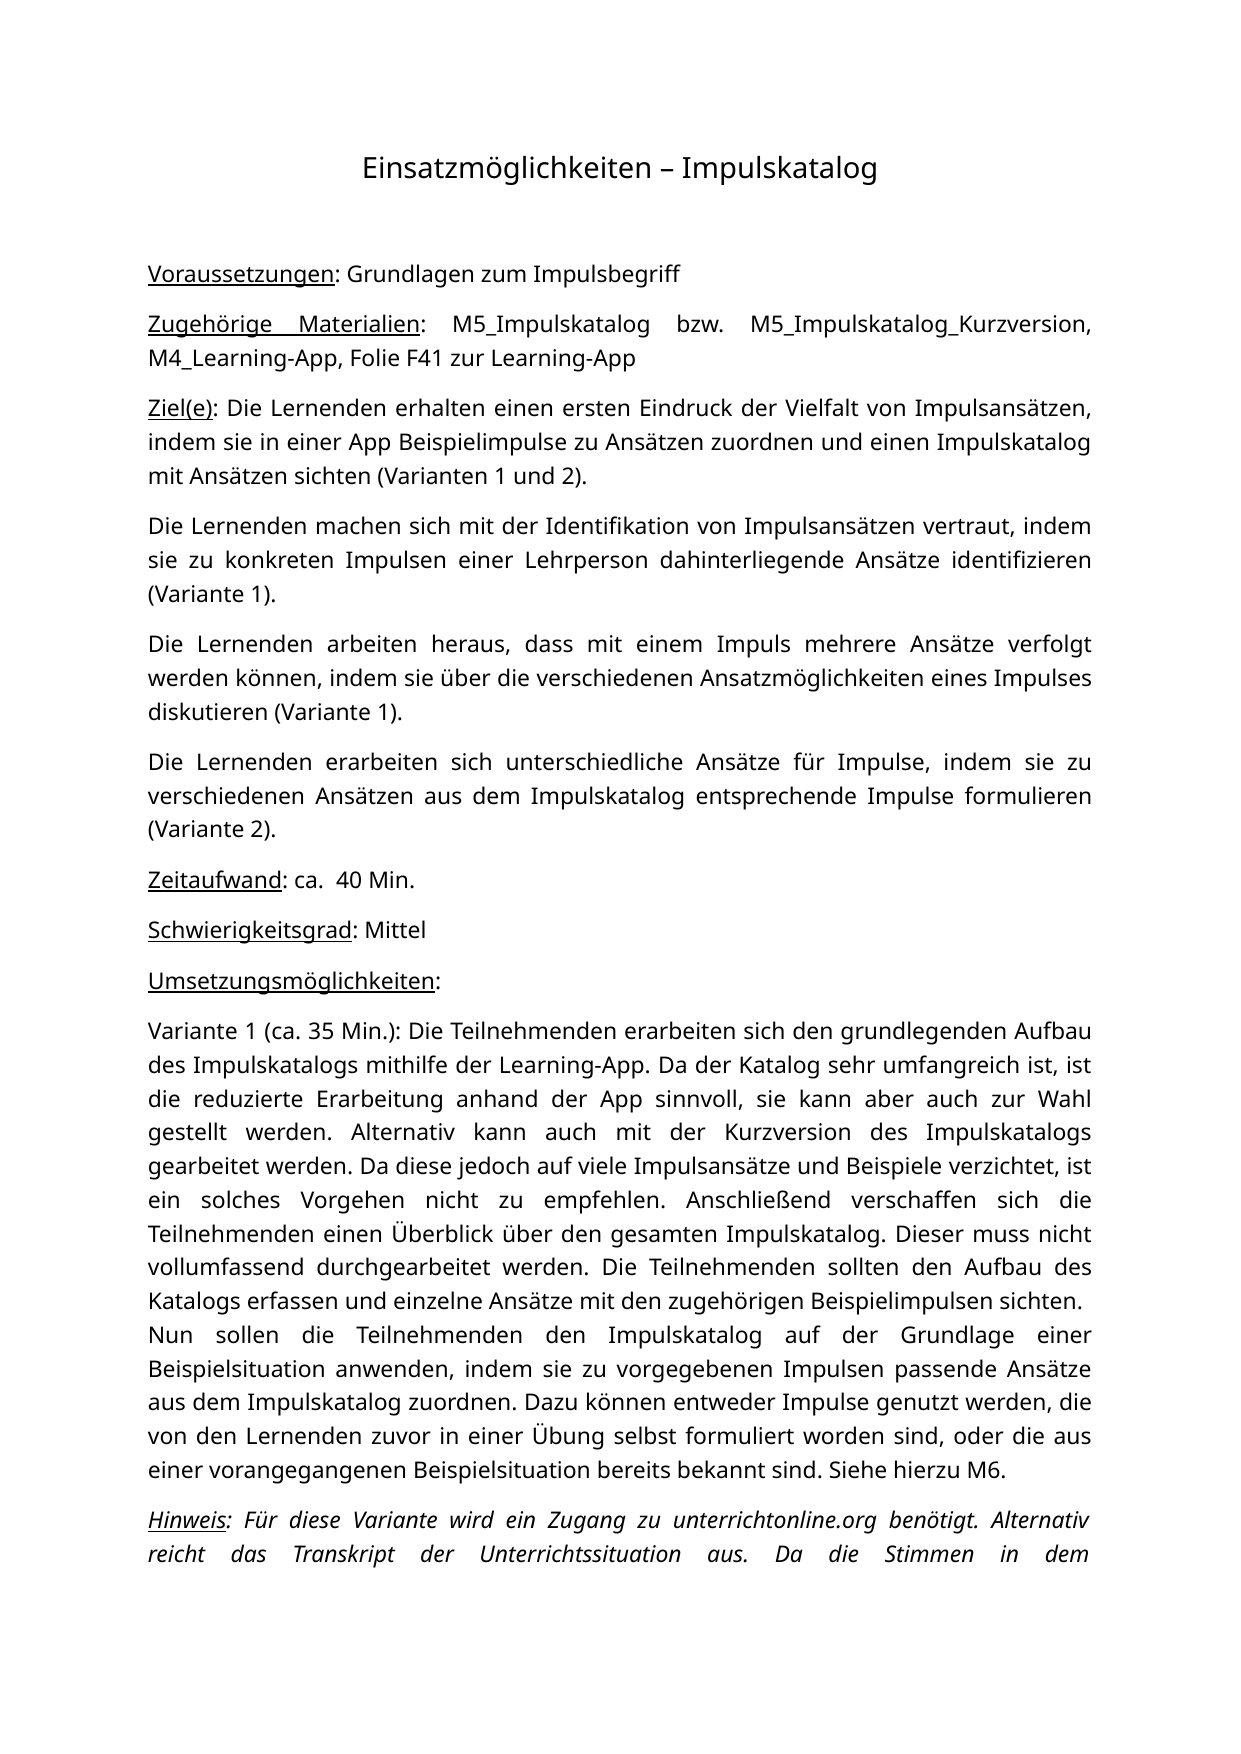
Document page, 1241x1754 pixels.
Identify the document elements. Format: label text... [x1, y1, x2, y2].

text Die Lernenden machen sich mit der Identifikation von Impulsansätzen vertraut, indem sie zu konkreten Impulsen einer Lehrperson dahinterliegende Ansätze identifizieren (Variante 1). [148, 510, 1093, 609]
text Umsetzungsmöglichkeiten: [148, 964, 1093, 996]
text Ziel(e): Die Lernenden erhalten einen ersten Eindruck der Vielfalt von Impulsansätzen, indem sie in einer App Beispielimpulse zu Ansätzen zuordnen und einen Impulskatalog mit Ansätzen sichten (Varianten 1 und 2). [148, 392, 1093, 491]
text Variante 1 (ca. 35 Min.): Die Teilnehmenden erarbeiten sich den grundlegenden Aufbau des Impulskatalogs mithilfe der Learning-App. Da der Katalog sehr umfangreich ist, ist die reduzierte Erarbeitung anhand der App sinnvoll, sie kann aber auch zur Wahl gestellt werden. Alternativ kann auch mit der Kurzversion des Impulskatalogs gearbeitet werden. Da diese jedoch auf viele Impulsansätze und Beispiele verzichtet, ist ein solches Vorgehen nicht zu empfehlen. Anschließend verschaffen sich die Teilnehmenden einen Überblick über den gesamten Impulskatalog. Dieser muss nicht vollumfassend durchgearbeitet werden. Die Teilnehmenden sollten den Aufbau des Katalogs erfassen und einzelne Ansätze mit den zugehörigen Beispielimpulsen sichten. [148, 1015, 1093, 1316]
text Zugehörige Materialien: M5_Impulskatalog bzw. M5_Impulskatalog_Kurzversion, M4_Learning-App, Folie F41 zur Learning-App [148, 308, 1093, 373]
text Nun sollen die Teilnehmenden den Impulskatalog auf der Grundlage einer Beispielsituation anwenden, indem sie zu vorgegebenen Impulsen passende Ansätze aus dem Impulskatalog zuordnen. Dazu können entweder Impulse genutzt werden, die von den Lernenden zuvor in einer Übung selbst formuliert worden sind, oder die aus einer vorangegangenen Beispielsituation bereits bekannt sind. Siehe hierzu M6. [148, 1319, 1093, 1485]
text Zeitaufwand: ca. 40 Min. [148, 864, 1093, 895]
text Die Lernenden erarbeiten sich unterschiedliche Ansätze für Impulse, indem sie zu verschiedenen Ansätzen aus dem Impulskatalog entsprechende Impulse formulieren (Variante 2). [148, 746, 1093, 844]
text Die Lernenden arbeiten heraus, dass mit einem Impuls mehrere Ansätze verfolgt werden können, indem sie über die verschiedenen Ansatzmöglichkeiten eines Impulses diskutieren (Variante 1). [148, 628, 1093, 727]
text Einsatzmöglichkeiten – Impulskatalog [148, 148, 1093, 187]
text Voraussetzungen: Grundlagen zum Impulsbegriff [148, 257, 1093, 289]
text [148, 1504, 1093, 1569]
text Schwierigkeitsgrad: Mittel [148, 914, 1093, 945]
